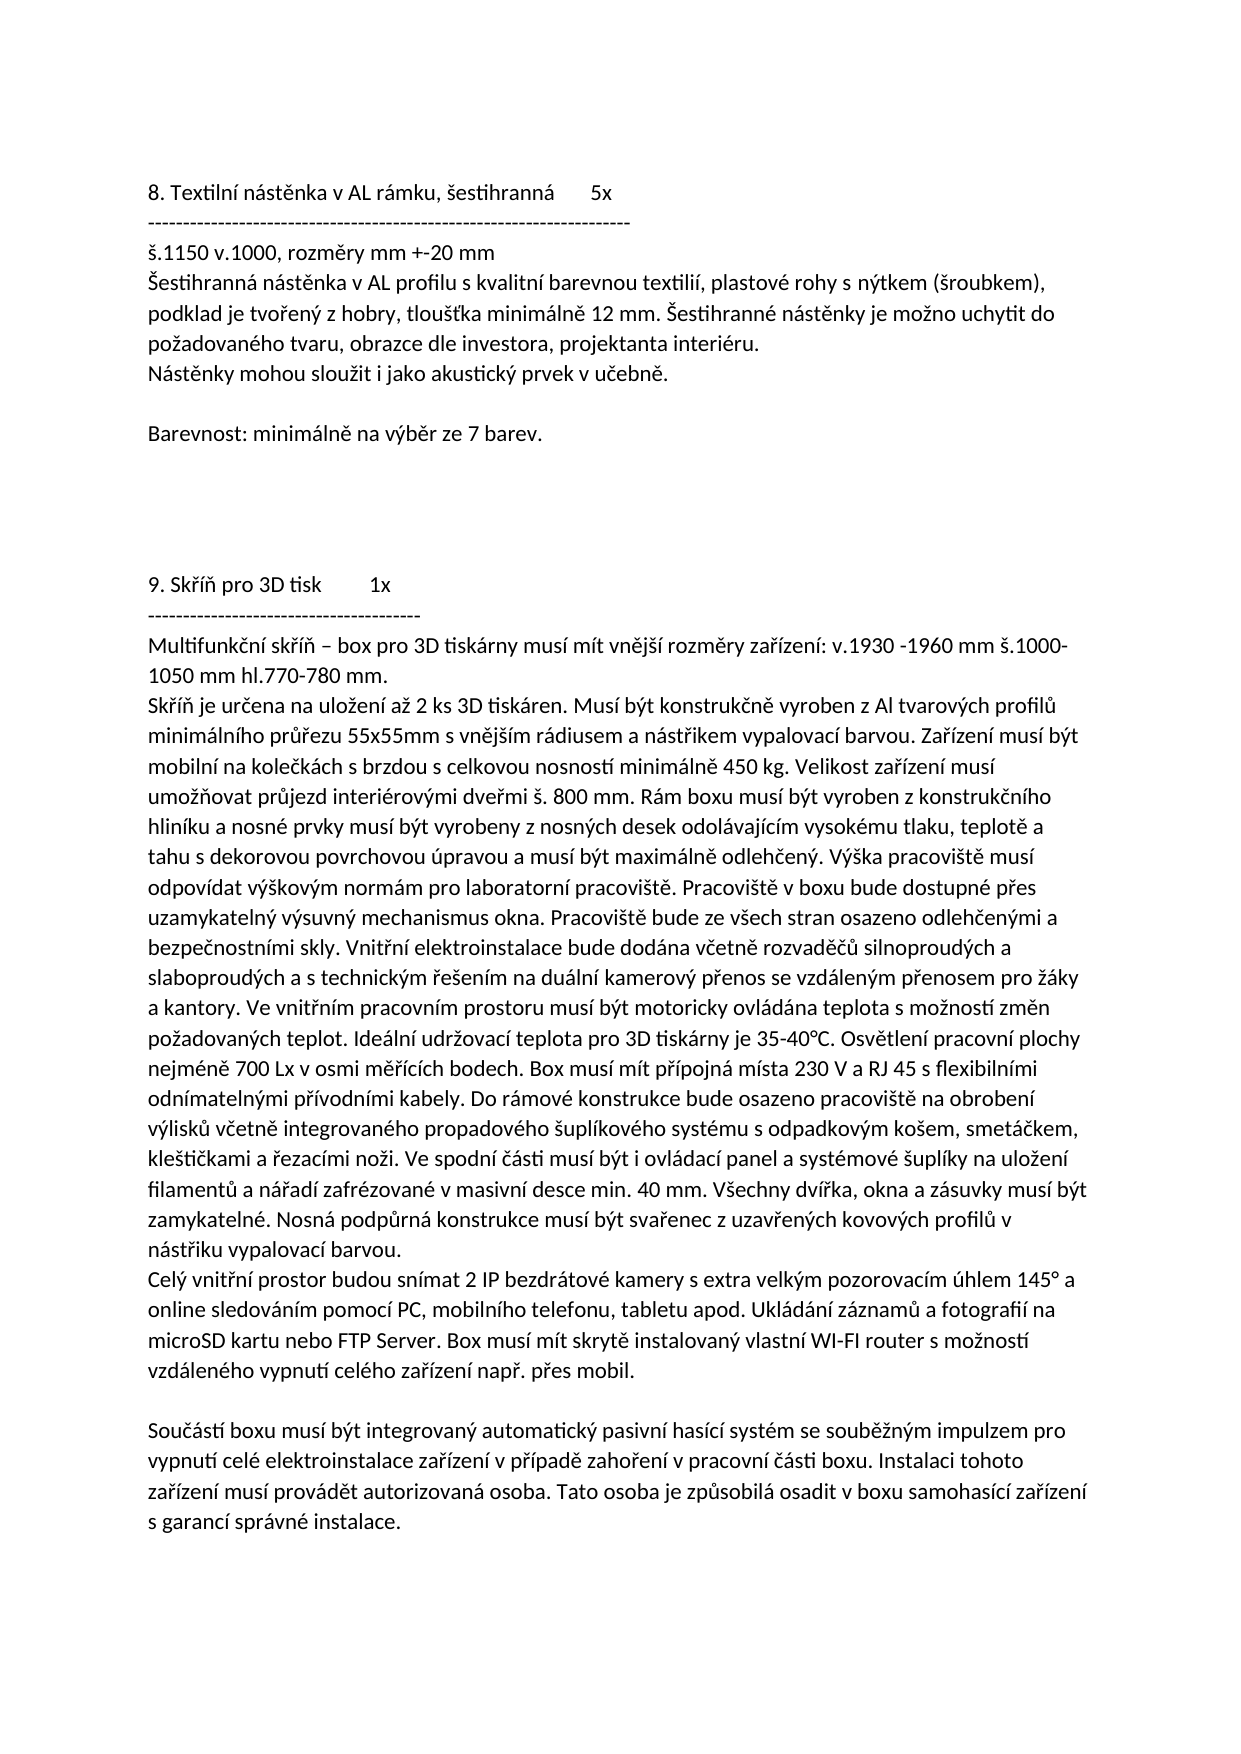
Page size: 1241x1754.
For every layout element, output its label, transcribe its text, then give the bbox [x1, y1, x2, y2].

text Multifunkční skříň – box pro 3D tiskárny musí mít vnější rozměry zařízení: v.1930 -1960 mm š.1000-1050 mm hl.770-780 mm. [148, 631, 1093, 689]
text Nástěnky mohou sloužit i jako akustický prvek v učebně. [148, 359, 1093, 387]
text Celý vnitřní prostor budou snímat 2 IP bezdrátové kamery s extra velkým pozorovacím úhlem 145° a online sledováním pomocí PC, mobilního telefonu, tabletu apod. Ukládání záznamů a fotografií na microSD kartu nebo FTP Server. Box musí mít skrytě instalovaný vlastní WI-FI router s možností vzdáleného vypnutí celého zařízení např. přes mobil. [148, 1265, 1093, 1384]
text 8. Textilní nástěnka v AL rámku, šestihranná 5x --------------------------------------------------------------------- š.1150 v.1000, rozměry mm +-20 mm [148, 178, 1093, 266]
text Skříň je určena na uložení až 2 ks 3D tiskáren. Musí být konstrukčně vyroben z Al tvarových profilů minimálního průřezu 55x55mm s vnějším rádiusem a nástřikem vypalovací barvou. Zařízení musí být mobilní na kolečkách s brzdou s celkovou nosností minimálně 450 kg. Velikost zařízení musí umožňovat průjezd interiérovými dveřmi š. 800 mm. Rám boxu musí být vyroben z konstrukčního hliníku a nosné prvky musí být vyrobeny z nosných desek odolávajícím vysokému tlaku, teplotě a tahu s dekorovou povrchovou úpravou a musí být maximálně odlehčený. Výška pracoviště musí odpovídat výškovým normám pro laboratorní pracoviště. Pracoviště v boxu bude dostupné přes uzamykatelný výsuvný mechanismus okna. Pracoviště bude ze všech stran osazeno odlehčenými a bezpečnostními skly. Vnitřní elektroinstalace bude dodána včetně rozvaděčů silnoproudých a slaboproudých a s technickým řešením na duální kamerový přenos se vzdáleným přenosem pro žáky a kantory. Ve vnitřním pracovním prostoru musí být motoricky ovládána teplota s možností změn požadovaných teplot. Ideální udržovací teplota pro 3D tiskárny je 35-40°C. Osvětlení pracovní plochy nejméně 700 Lx v osmi měřících bodech. Box musí mít přípojná místa 230 V a RJ 45 s flexibilními odnímatelnými přívodními kabely. Do rámové konstrukce bude osazeno pracoviště na obrobení výlisků včetně integrovaného propadového šuplíkového systému s odpadkovým košem, smetáčkem, kleštičkami a řezacími noži. Ve spodní části musí být i ovládací panel a systémové šuplíky na uložení filamentů a nářadí zafrézované v masivní desce min. 40 mm. Všechny dvířka, okna a zásuvky musí být zamykatelné. Nosná podpůrná konstrukce musí být svařenec z uzavřených kovových profilů v nástřiku vypalovací barvou. [148, 691, 1093, 1263]
text Barevnost: minimálně na výběr ze 7 barev. [148, 419, 1093, 447]
text 9. Skříň pro 3D tisk 1x --------------------------------------- [148, 571, 1093, 629]
text Součástí boxu musí být integrovaný automatický pasivní hasící systém se souběžným impulzem pro vypnutí celé elektroinstalace zařízení v případě zahoření v pracovní části boxu. Instalaci tohoto zařízení musí provádět autorizovaná osoba. Tato osoba je způsobilá osadit v boxu samohasící zařízení s garancí správné instalace. [148, 1416, 1093, 1535]
text Šestihranná nástěnka v AL profilu s kvalitní barevnou textilií, plastové rohy s nýtkem (šroubkem), podklad je tvořený z hobry, tloušťka minimálně 12 mm. Šestihranné nástěnky je možno uchytit do požadovaného tvaru, obrazce dle investora, projektanta interiéru. [148, 268, 1093, 357]
